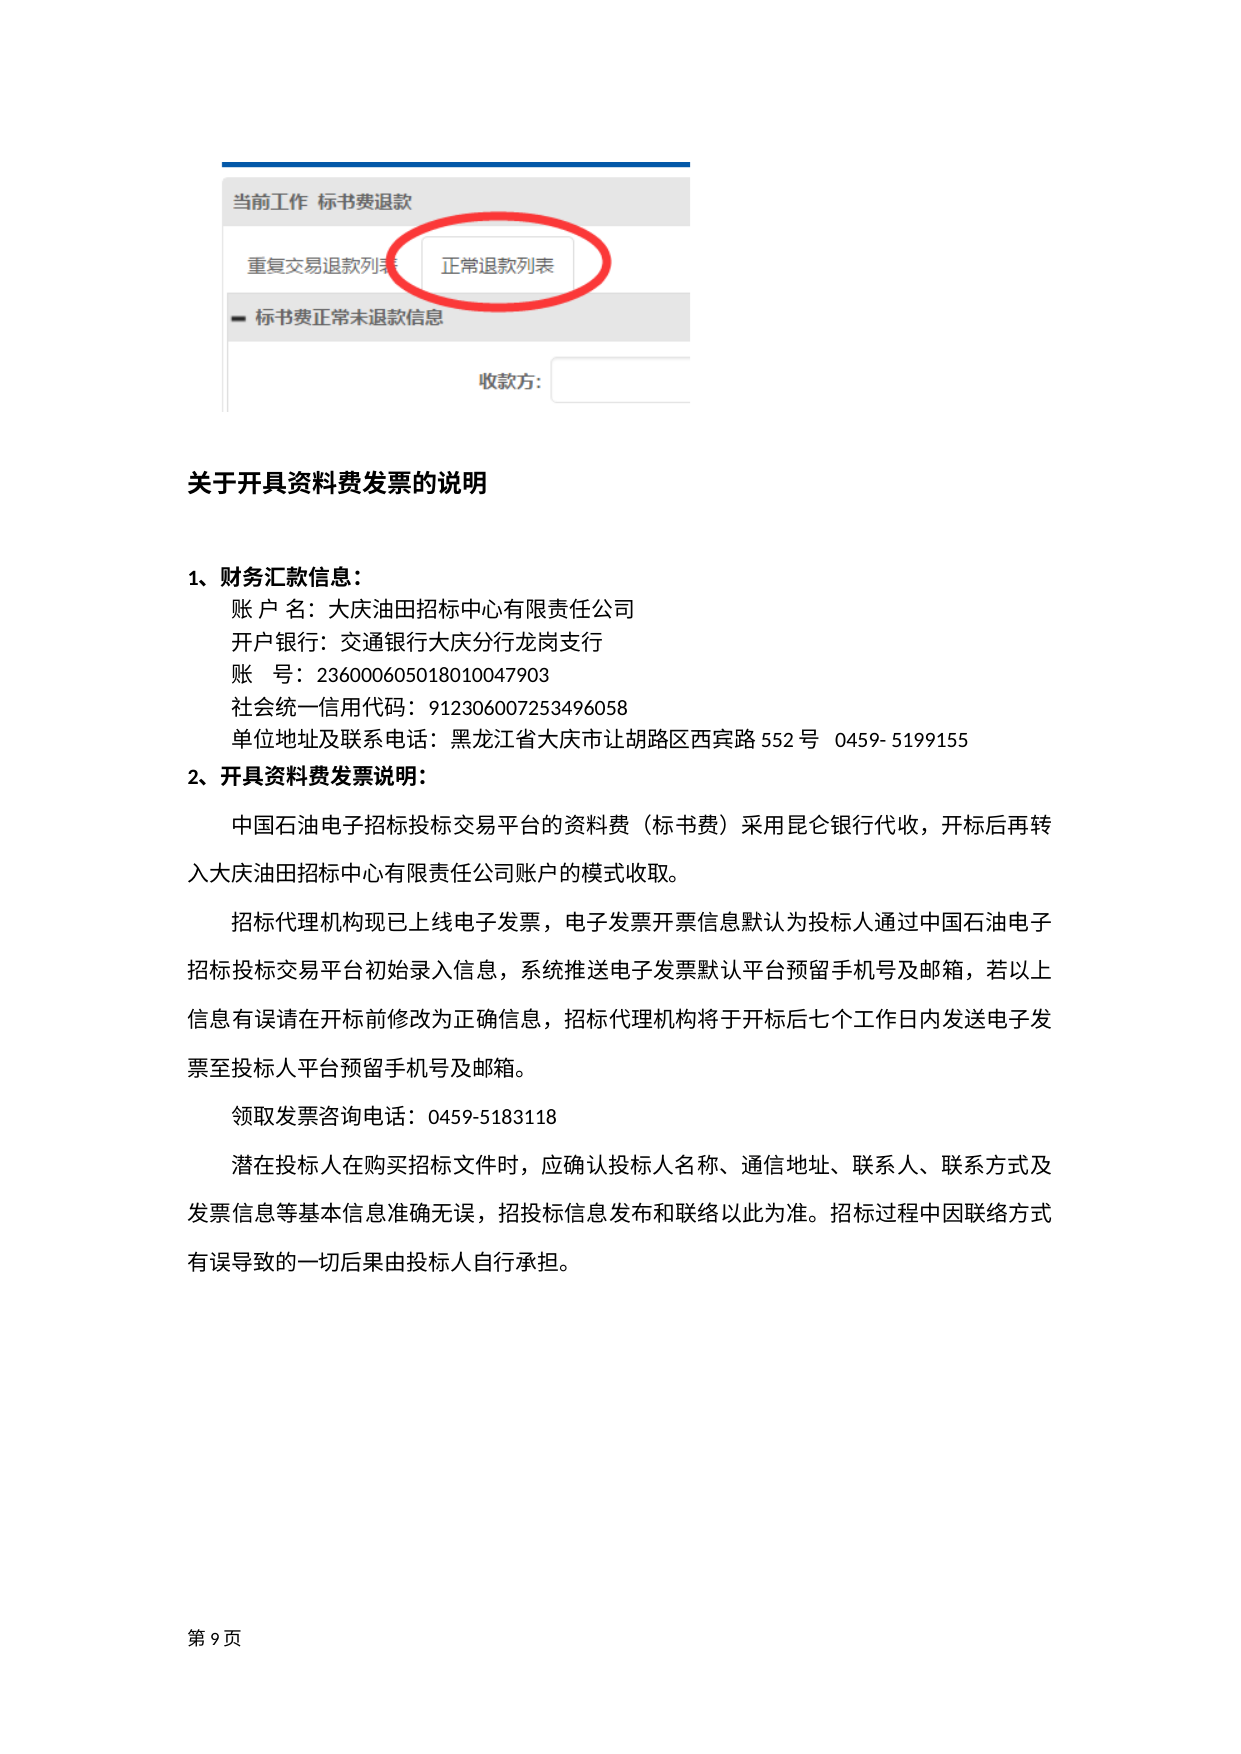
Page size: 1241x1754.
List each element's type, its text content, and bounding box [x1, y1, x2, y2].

text 领取发票咨询电话：0459-5183118 [187, 1099, 1053, 1131]
text 社会统一信用代码：912306007253496058 [187, 689, 1053, 722]
text 潜在投标人在购买招标文件时，应确认投标人名称、通信地址、联系人、联系方式及发票信息等基本信息准确无误，招投标信息发布和联络以此为准。招标过程中因联络方式有误导致的一切后果由投标人自行承担。 [187, 1147, 1053, 1277]
text 招标代理机构现已上线电子发票，电子发票开票信息默认为投标人通过中国石油电子招标投标交易平台初始录入信息，系统推送电子发票默认平台预留手机号及邮箱，若以上信息有误请在开标前修改为正确信息，招标代理机构将于开标后七个工作日内发送电子发票至投标人平台预留手机号及邮箱。 [187, 904, 1053, 1083]
text 开户银行：交通银行大庆分行龙岗支行 [187, 624, 1053, 657]
text 单位地址及联系电话：黑龙江省大庆市让胡路区西宾路552号 0459- 5199155 [187, 722, 1053, 754]
text 1、财务汇款信息： [187, 559, 1053, 592]
text 2、开具资料费发票说明： [187, 759, 1053, 791]
text 中国石油电子招标投标交易平台的资料费（标书费）采用昆仑银行代收，开标后再转入大庆油田招标中心有限责任公司账户的模式收取。 [187, 807, 1053, 888]
subtitle 关于开具资料费发票的说明 [187, 449, 1053, 514]
text 账 号：236000605018010047903 [187, 657, 1053, 689]
text 账 户 名：大庆油田招标中心有限责任公司 [187, 592, 1053, 624]
picture [187, 162, 690, 412]
